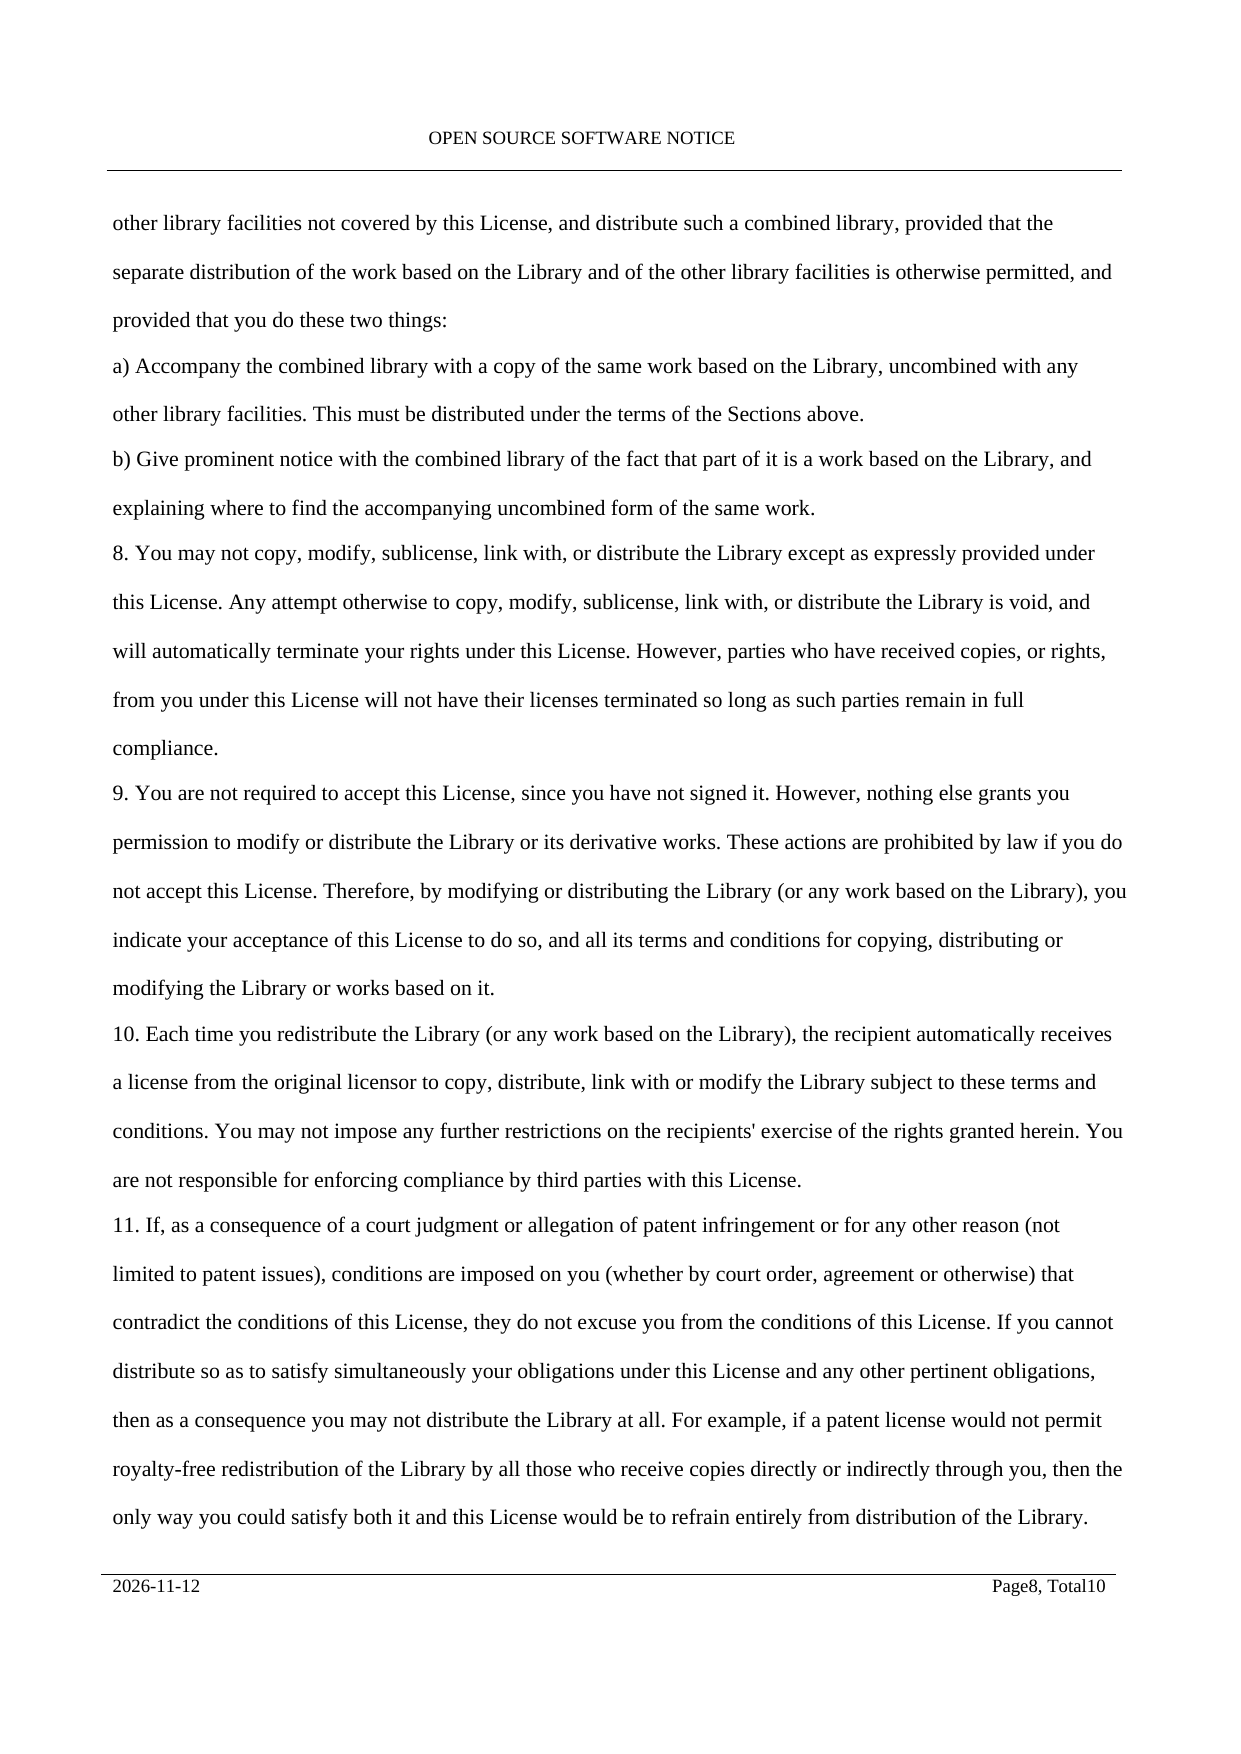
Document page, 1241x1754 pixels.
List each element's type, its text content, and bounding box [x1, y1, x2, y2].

text b) Give prominent notice with the combined library of the fact that part of it is a work based on the Library, and explaining where to find the accompanying uncombined form of the same work. [112, 443, 1128, 524]
text 9. You are not required to accept this License, since you have not signed it. However, nothing else grants you permission to modify or distribute the Library or its derivative works. These actions are prohibited by law if you do not accept this License. Therefore, by modifying or distributing the Library (or any work based on the Library), you indicate your acceptance of this License to do so, and all its terms and conditions for copying, distributing or modifying the Library or works based on it. [112, 777, 1128, 1004]
text 8. You may not copy, modify, sublicense, link with, or distribute the Library except as expressly provided under this License. Any attempt otherwise to copy, modify, sublicense, link with, or distribute the Library is void, and will automatically terminate your rights under this License. However, parties who have received copies, or rights, from you under this License will not have their licenses terminated so long as such parties remain in full compliance. [112, 537, 1128, 764]
text 11. If, as a consequence of a court judgment or allegation of patent infringement or for any other reason (not limited to patent issues), conditions are imposed on you (whether by court order, agreement or otherwise) that contradict the conditions of this License, they do not excuse you from the conditions of this License. If you cannot distribute so as to satisfy simultaneously your obligations under this License and any other pertinent obligations, then as a consequence you may not distribute the Library at all. For example, if a patent license would not permit royalty-free redistribution of the Library by all those who receive copies directly or indirectly through you, then the only way you could satisfy both it and this License would be to refrain entirely from distribution of the Library. [112, 1208, 1128, 1533]
text a) Accompany the combined library with a copy of the same work based on the Library, uncombined with any other library facilities. This must be distributed under the terms of the Sections above. [112, 349, 1128, 430]
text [112, 206, 1128, 336]
text 10. Each time you redistribute the Library (or any work based on the Library), the recipient automatically receives a license from the original licensor to copy, distribute, link with or modify the Library subject to these terms and conditions. You may not impose any further restrictions on the recipients' exercise of the rights granted herein. You are not responsible for enforcing compliance by third parties with this License. [112, 1017, 1128, 1196]
